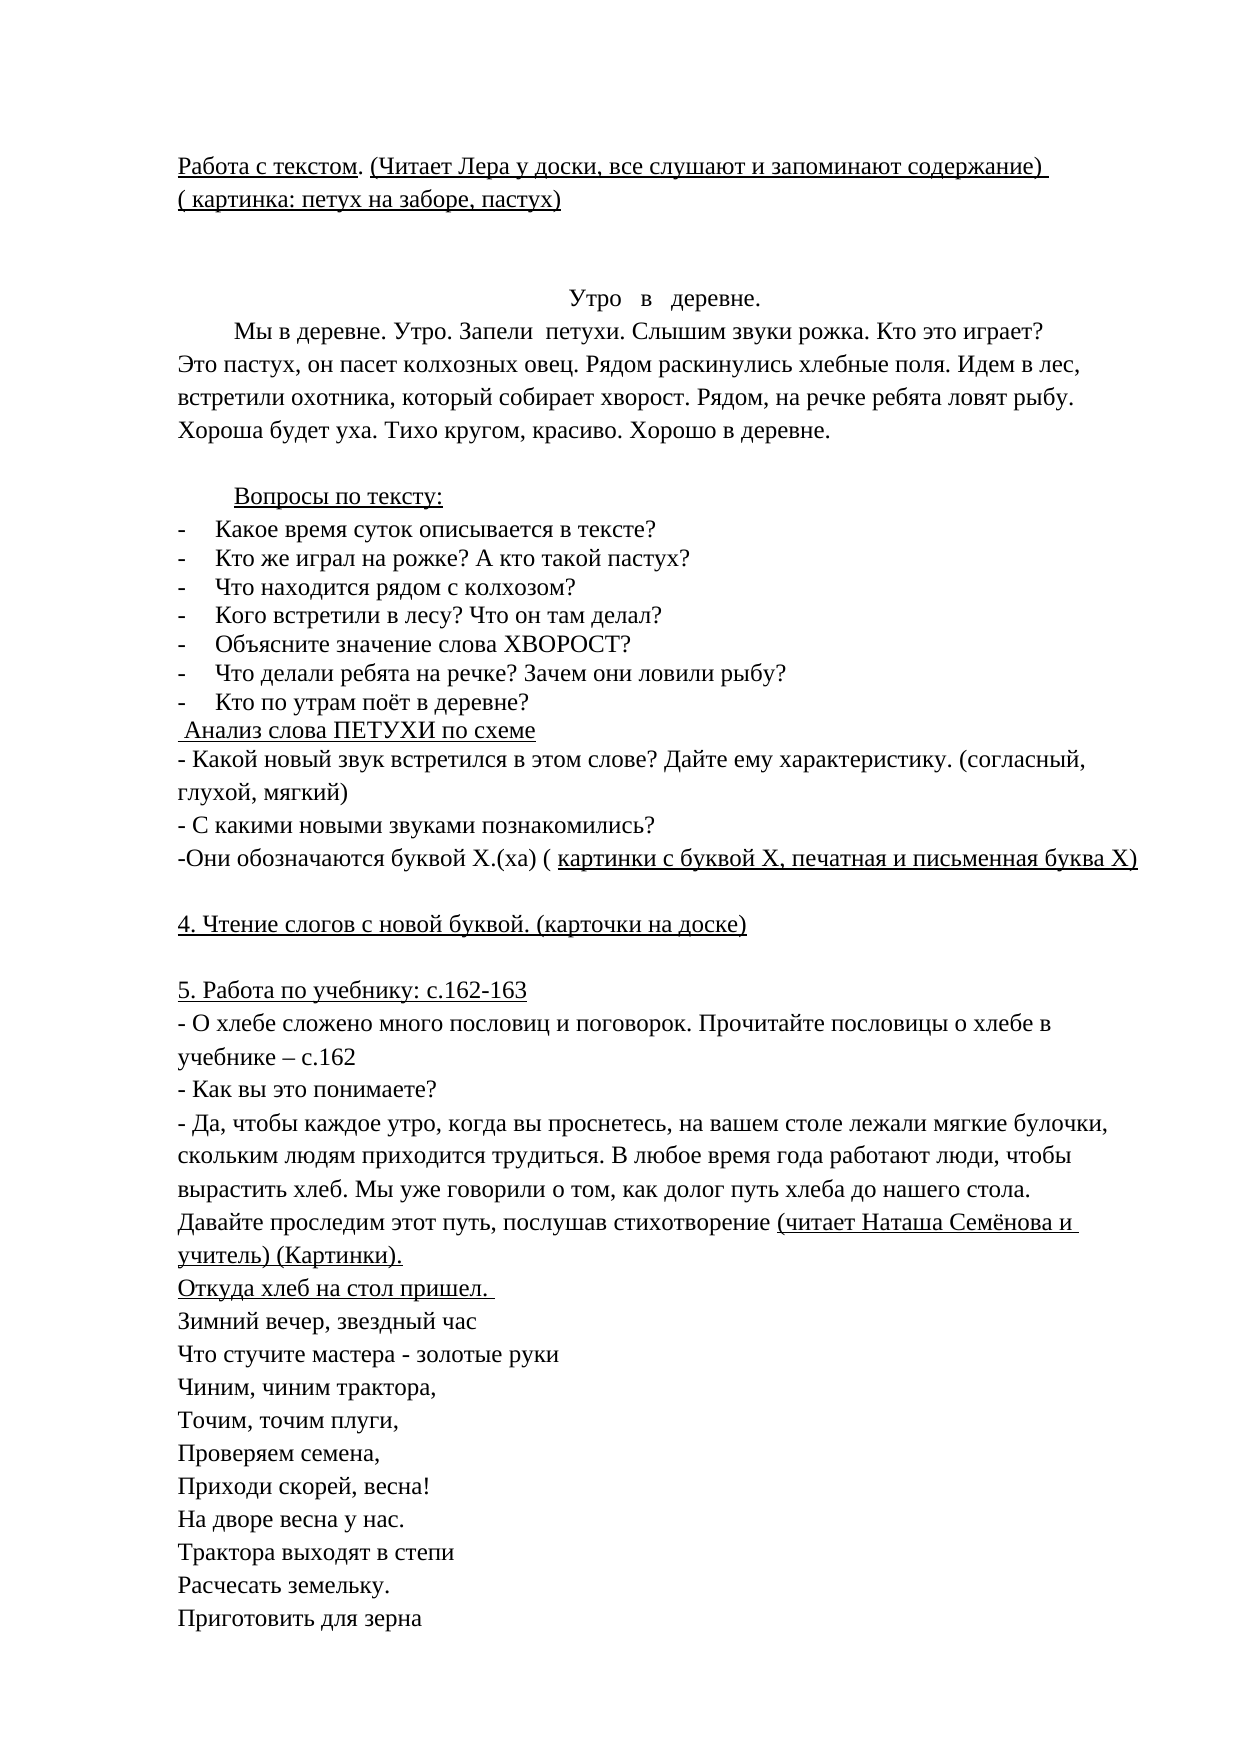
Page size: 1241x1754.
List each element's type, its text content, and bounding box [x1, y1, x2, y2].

text 4. Чтение слогов с новой буквой. (карточки на доске) [177, 909, 1152, 938]
list Объясните значение слова ХВОРОСТ? [177, 629, 1152, 658]
text - С какими новыми звуками познакомились? [177, 810, 1152, 839]
text Вопросы по тексту: [177, 481, 1152, 510]
text ( картинка: петух на заборе, пастух) [177, 184, 1152, 213]
text Анализ слова ПЕТУХИ по схеме [177, 716, 1152, 744]
text Это пастух, он пасет колхозных овец. Рядом раскинулись хлебные поля. Идем в лес, встретили охотника, который собирает хворост. Рядом, на речке ребята ловят рыбу. Хороша будет уха. Тихо кругом, красиво. Хорошо в деревне. [177, 349, 1152, 444]
text - О хлебе сложено много пословиц и поговорок. Прочитайте пословицы о хлебе в учебнике – с.162 - Как вы это понимаете? - Да, чтобы каждое утро, когда вы проснетесь, на вашем столе лежали мягкие булочки, скольким людям приходится трудиться. В любое время года работают люди, чтобы вырастить хлеб. Мы уже говорили о том, как долог путь хлеба до нашего стола. Давайте проследим этот путь, послушав стихотворение (читает Наташа Семёнова и учитель) (Картинки). [177, 1008, 1152, 1268]
list Какое время суток описывается в тексте? [177, 514, 1152, 543]
text - Какой новый звук встретился в этом слове? Дайте ему характеристику. (согласный, глухой, мягкий) [177, 744, 1152, 806]
text Мы в деревне. Утро. Запели петухи. Слышим звуки рожка. Кто это играет? [177, 316, 1152, 345]
list Кто же играл на рожке? А кто такой пастух? [177, 543, 1152, 572]
list Что находится рядом с колхозом? [177, 572, 1152, 601]
list Кого встретили в лесу? Что он там делал? [177, 601, 1152, 629]
text -Они обозначаются буквой Х.(ха) ( картинки с буквой Х, печатная и письменная буква Х) [177, 843, 1152, 872]
text 5. Работа по учебнику: с.162-163 [177, 976, 1152, 1004]
list Кто по утрам поёт в деревне? [177, 687, 1152, 716]
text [177, 1273, 1152, 1632]
text Работа с текстом. (Читает Лера у доски, все слушают и запоминают содержание) [177, 151, 1152, 180]
text Утро в деревне. [177, 283, 1152, 312]
list Что делали ребята на речке? Зачем они ловили рыбу? [177, 658, 1152, 687]
